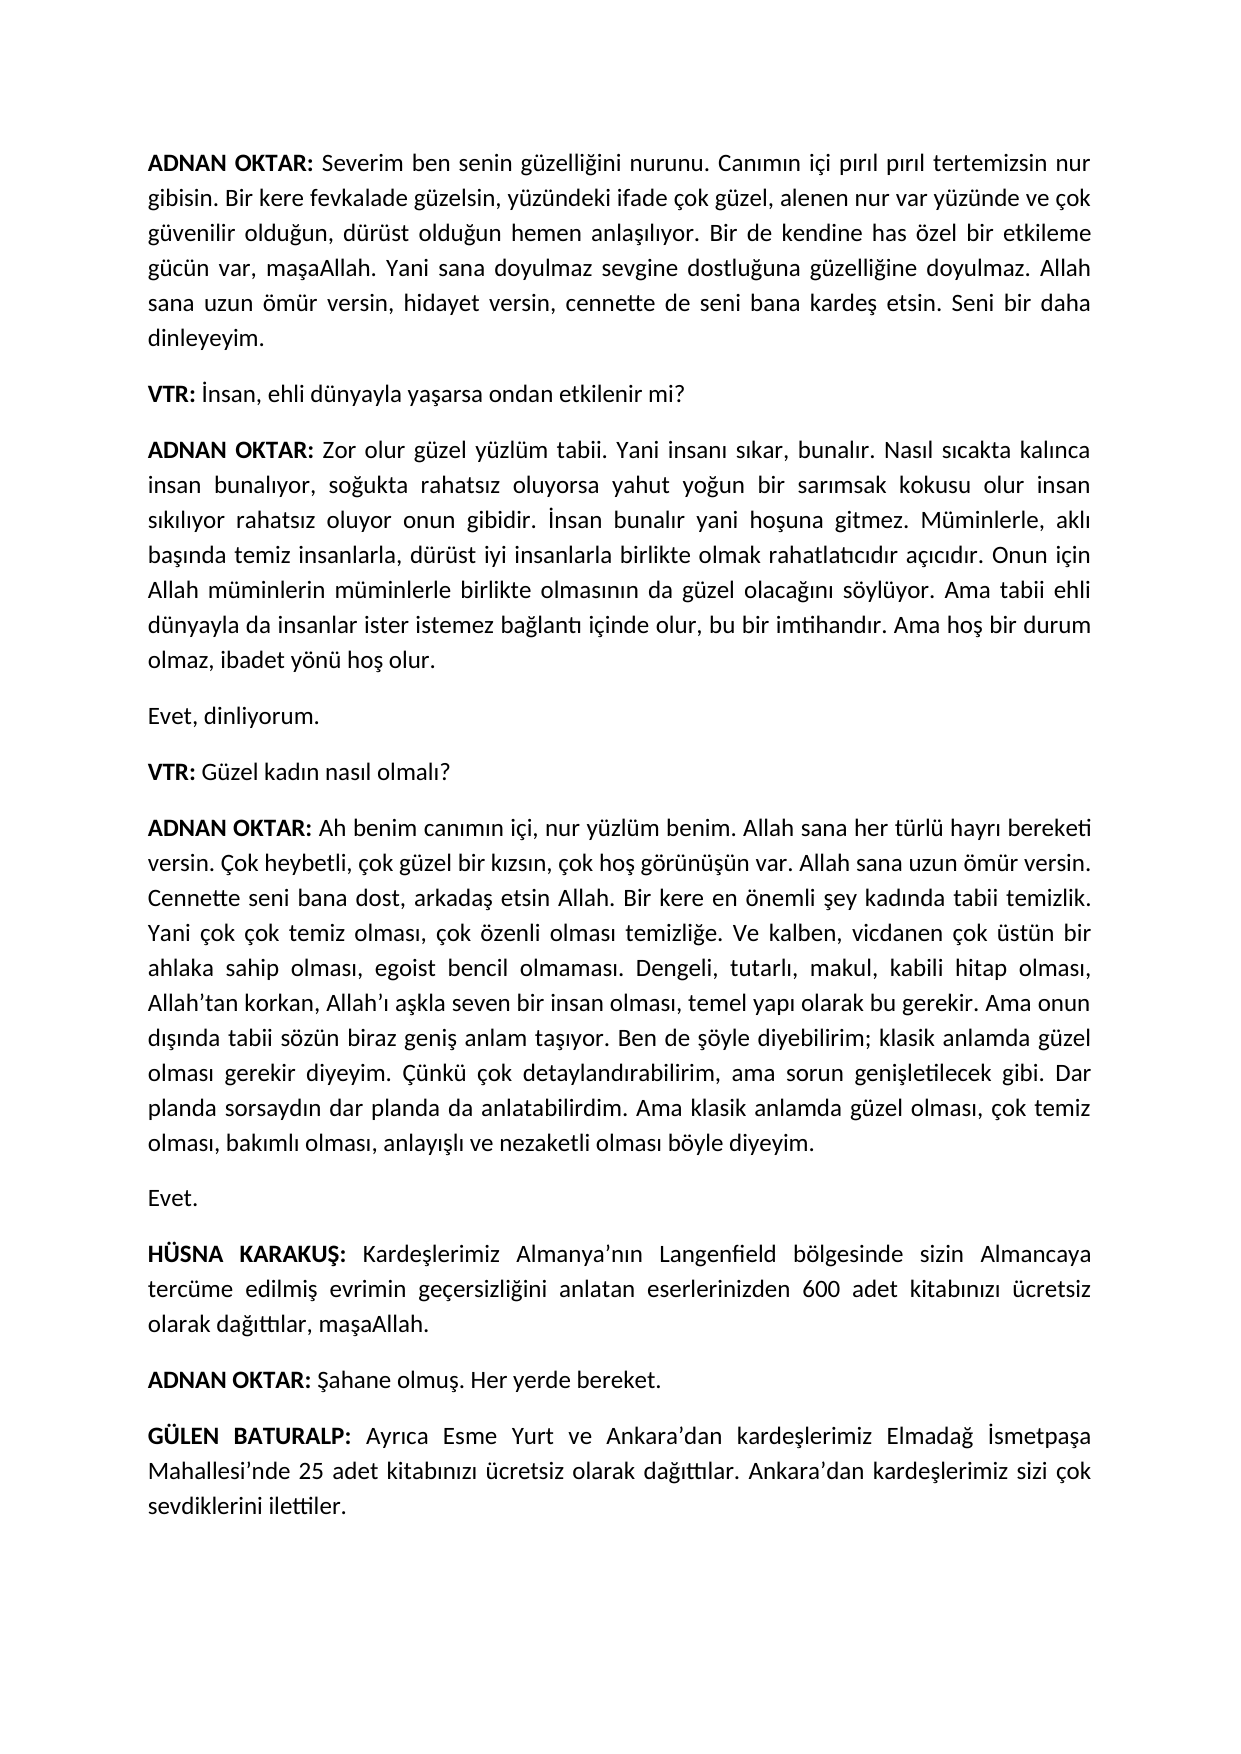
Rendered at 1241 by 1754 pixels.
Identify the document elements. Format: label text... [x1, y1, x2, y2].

text Evet, dinliyorum. [148, 700, 1093, 731]
text ADNAN OKTAR: Şahane olmuş. Her yerde bereket. [148, 1364, 1093, 1395]
text ADNAN OKTAR: Ah benim canımın içi, nur yüzlüm benim. Allah sana her türlü hayrı bereketi versin. Çok heybetli, çok güzel bir kızsın, çok hoş görünüşün var. Allah sana uzun ömür versin. Cennette seni bana dost, arkadaş etsin Allah. Bir kere en önemli şey kadında tabii temizlik. Yani çok çok temiz olması, çok özenli olması temizliğe. Ve kalben, vicdanen çok üstün bir ahlaka sahip olması, egoist bencil olmaması. Dengeli, tutarlı, makul, kabili hitap olması, Allah’tan korkan, Allah’ı aşkla seven bir insan olması, temel yapı olarak bu gerekir. Ama onun dışında tabii sözün biraz geniş anlam taşıyor. Ben de şöyle diyebilirim; klasik anlamda güzel olması gerekir diyeyim. Çünkü çok detaylandırabilirim, ama sorun genişletilecek gibi. Dar planda sorsaydın dar planda da anlatabilirdim. Ama klasik anlamda güzel olması, çok temiz olması, bakımlı olması, anlayışlı ve nezaketli olması böyle diyeyim. [148, 812, 1093, 1157]
text ADNAN OKTAR: Zor olur güzel yüzlüm tabii. Yani insanı sıkar, bunalır. Nasıl sıcakta kalınca insan bunalıyor, soğukta rahatsız oluyorsa yahut yoğun bir sarımsak kokusu olur insan sıkılıyor rahatsız oluyor onun gibidir. İnsan bunalır yani hoşuna gitmez. Müminlerle, aklı başında temiz insanlarla, dürüst iyi insanlarla birlikte olmak rahatlatıcıdır açıcıdır. Onun için Allah müminlerin müminlerle birlikte olmasının da güzel olacağını söylüyor. Ama tabii ehli dünyayla da insanlar ister istemez bağlantı içinde olur, bu bir imtihandır. Ama hoş bir durum olmaz, ibadet yönü hoş olur. [148, 434, 1093, 675]
text ADNAN OKTAR: Severim ben senin güzelliğini nurunu. Canımın içi pırıl pırıl tertemizsin nur gibisin. Bir kere fevkalade güzelsin, yüzündeki ifade çok güzel, alenen nur var yüzünde ve çok güvenilir olduğun, dürüst olduğun hemen anlaşılıyor. Bir de kendine has özel bir etkileme gücün var, maşaAllah. Yani sana doyulmaz sevgine dostluğuna güzelliğine doyulmaz. Allah sana uzun ömür versin, hidayet versin, cennette de seni bana kardeş etsin. Seni bir daha dinleyeyim. [148, 148, 1093, 353]
text VTR: Güzel kadın nasıl olmalı? [148, 756, 1093, 786]
text Evet. [148, 1183, 1093, 1213]
text VTR: İnsan, ehli dünyayla yaşarsa ondan etkilenir mi? [148, 378, 1093, 409]
text HÜSNA KARAKUŞ: Kardeşlerimiz Almanya’nın Langenfield bölgesinde sizin Almancaya tercüme edilmiş evrimin geçersizliğini anlatan eserlerinizden 600 adet kitabınızı ücretsiz olarak dağıttılar, maşaAllah. [148, 1238, 1093, 1339]
text GÜLEN BATURALP: Ayrıca Esme Yurt ve Ankara’dan kardeşlerimiz Elmadağ İsmetpaşa Mahallesi’nde 25 adet kitabınızı ücretsiz olarak dağıttılar. Ankara’dan kardeşlerimiz sizi çok sevdiklerini ilettiler. [148, 1420, 1093, 1521]
